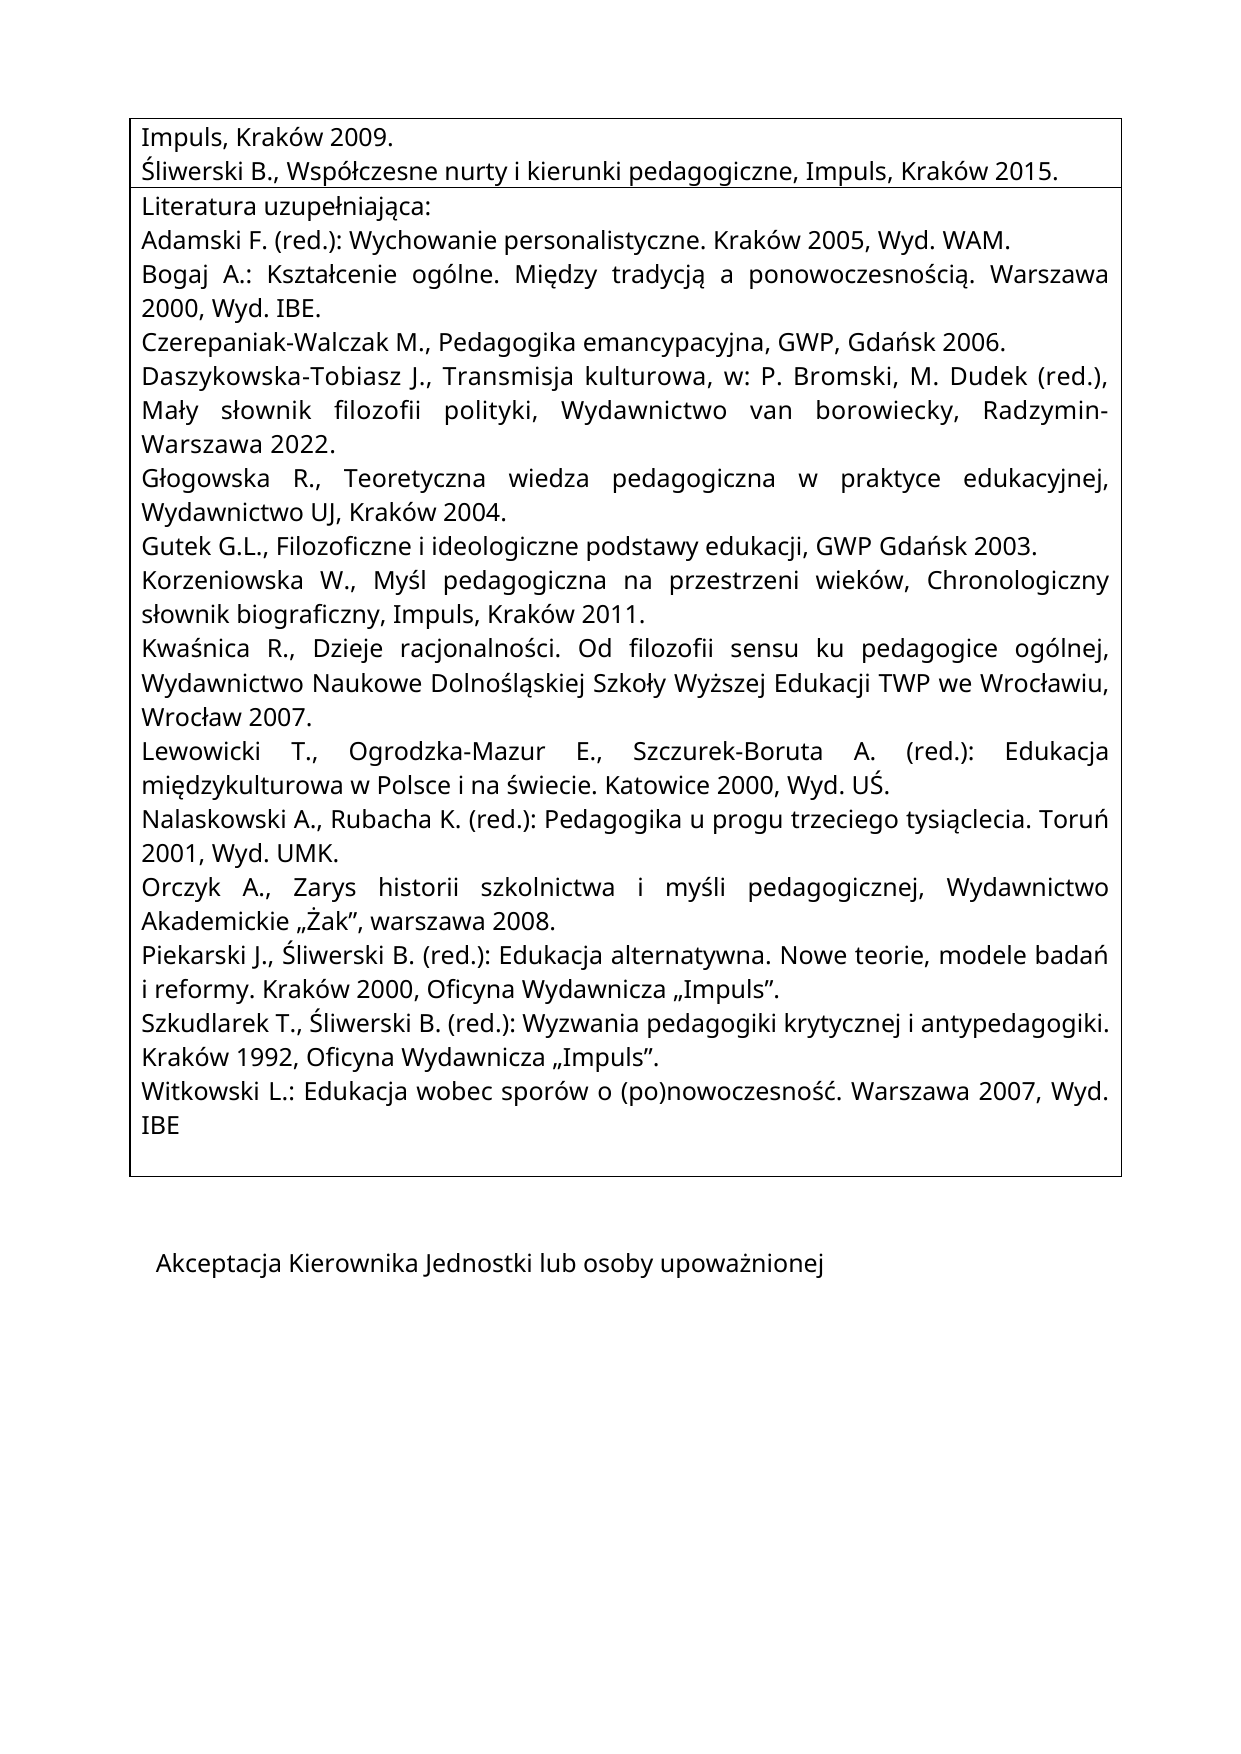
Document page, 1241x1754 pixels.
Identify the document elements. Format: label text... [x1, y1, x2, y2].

table_cell Literatura uzupełniająca: Adamski F. (red.): Wychowanie personalistyczne. Kraków 2005, Wyd. WAM. Bogaj A.: Kształcenie ogólne. Między tradycją a ponowoczesnością. Warszawa 2000, Wyd. IBE. Czerepaniak-Walczak M., Pedagogika emancypacyjna, GWP, Gdańsk 2006. Daszykowska-Tobiasz J., Transmisja kulturowa, w: P. Bromski, M. Dudek (red.), Mały słownik filozofii polityki, Wydawnictwo van borowiecky, Radzymin-Warszawa 2022. Głogowska R., Teoretyczna wiedza pedagogiczna w praktyce edukacyjnej, Wydawnictwo UJ, Kraków 2004. Gutek G.L., Filozoficzne i ideologiczne podstawy edukacji, GWP Gdańsk 2003. Korzeniowska W., Myśl pedagogiczna na przestrzeni wieków, Chronologiczny słownik biograficzny, Impuls, Kraków 2011. Kwaśnica R., Dzieje racjonalności. Od filozofii sensu ku pedagogice ogólnej, Wydawnictwo Naukowe Dolnośląskiej Szkoły Wyższej Edukacji TWP we Wrocławiu, Wrocław 2007. Lewowicki T., Ogrodzka-Mazur E., Szczurek-Boruta A. (red.): Edukacja międzykulturowa w Polsce i na świecie. Katowice 2000, Wyd. UŚ. Nalaskowski A., Rubacha K. (red.): Pedagogika u progu trzeciego tysiąclecia. Toruń 2001, Wyd. UMK. Orczyk A., Zarys historii szkolnictwa i myśli pedagogicznej, Wydawnictwo Akademickie „Żak”, warszawa 2008. Piekarski J., Śliwerski B. (red.): Edukacja alternatywna. Nowe teorie, modele badań i reformy. Kraków 2000, Oficyna Wydawnicza „Impuls”. Szkudlarek T., Śliwerski B. (red.): Wyzwania pedagogiki krytycznej i antypedagogiki. Kraków 1992, Oficyna Wydawnicza „Impuls”. Witkowski L.: Edukacja wobec sporów o (po)nowoczesność. Warszawa 2007, Wyd. IBE [131, 188, 1121, 1176]
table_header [131, 119, 1121, 187]
text Akceptacja Kierownika Jednostki lub osoby upoważnionej [156, 1245, 1122, 1279]
